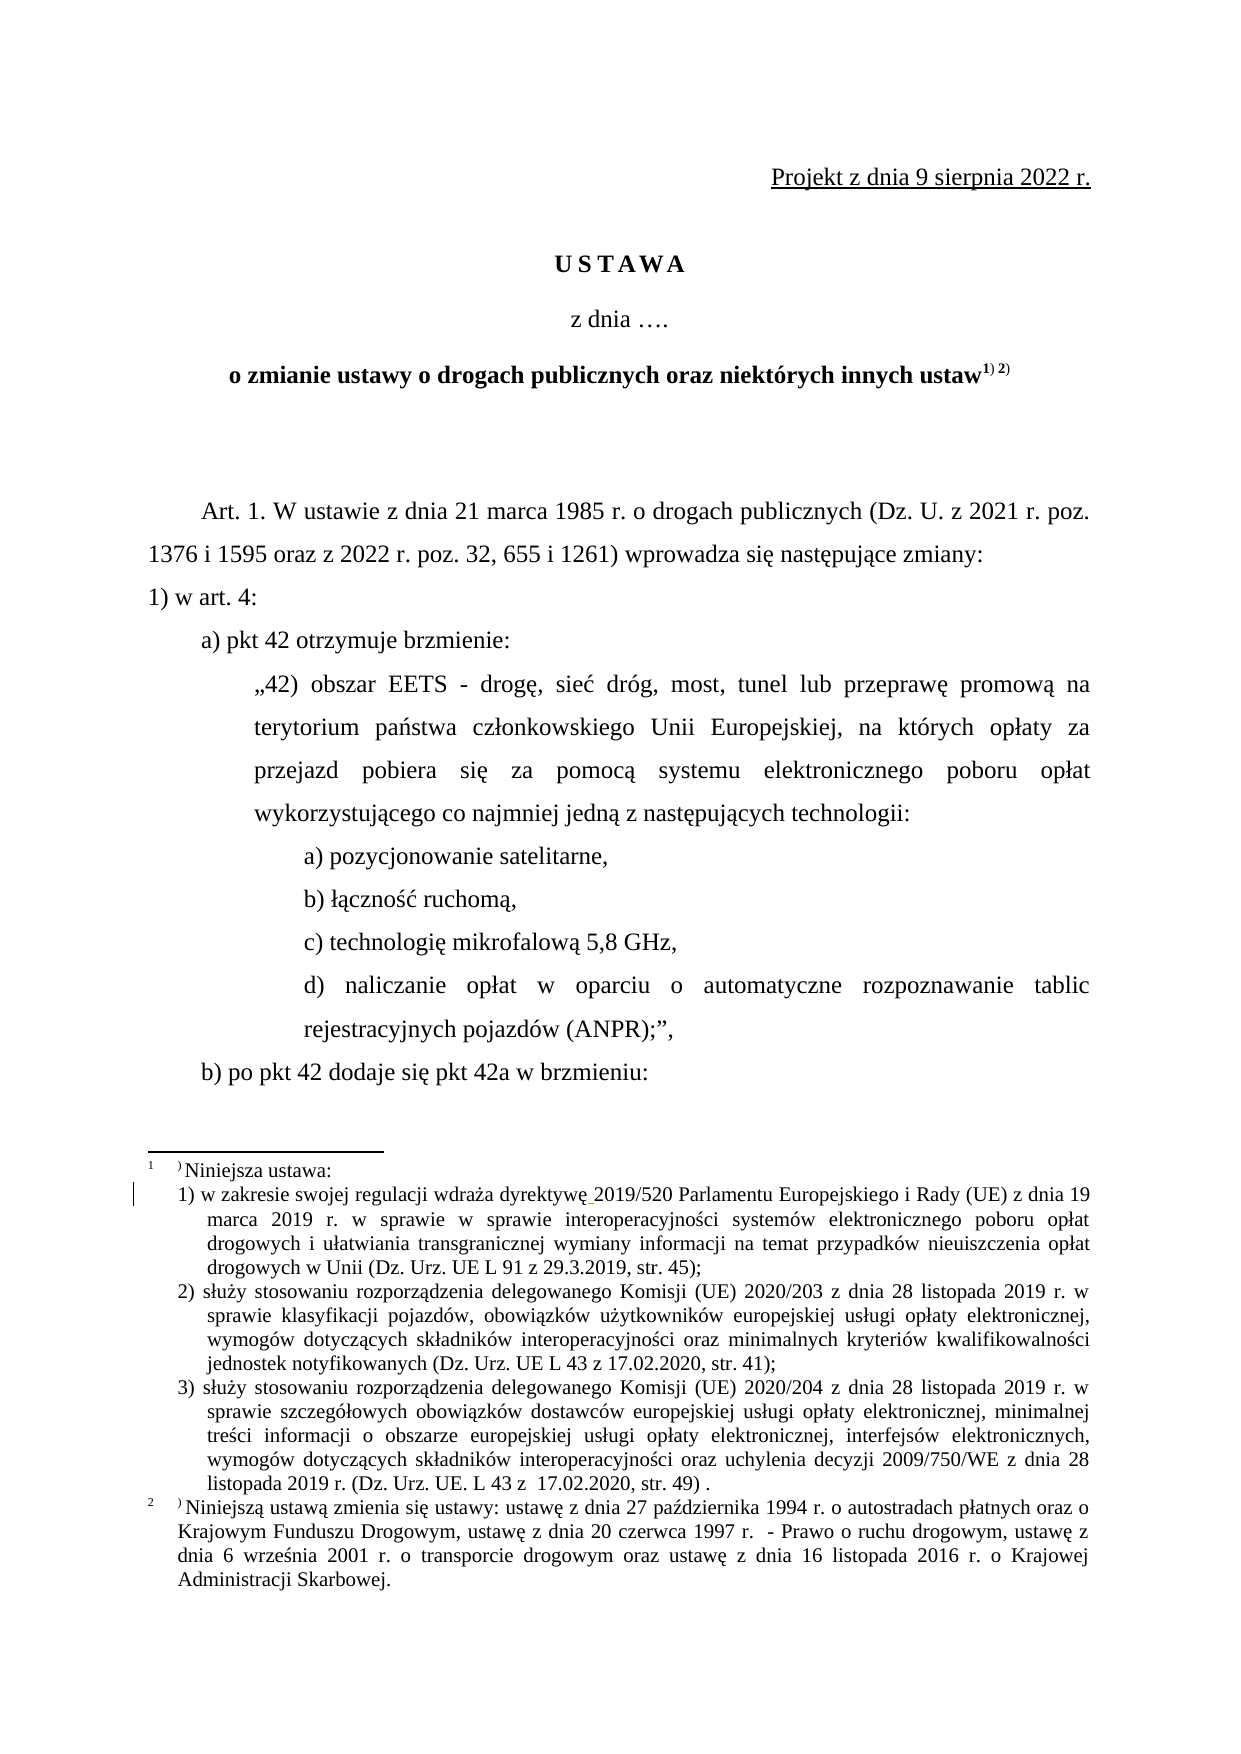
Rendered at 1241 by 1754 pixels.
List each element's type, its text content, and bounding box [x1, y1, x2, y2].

text Art. 1. W ustawie z dnia 21 marca 1985 r. o drogach publicznych (Dz. U. z 2021 r. poz. 1376 i 1595 oraz z 2022 r. poz. 32, 655 i 1261) wprowadza się następujące zmiany: [148, 496, 1091, 568]
text a) pozycjonowanie satelitarne, [304, 841, 1091, 870]
text b) łączność ruchomą, [304, 884, 1091, 913]
text „42) obszar EETS - drogę, sieć dróg, most, tunel lub przeprawę promową na terytorium państwa członkowskiego Unii Europejskiej, na których opłaty za przejazd pobiera się za pomocą systemu elektronicznego poboru opłat wykorzystującego co najmniej jedną z następujących technologii: [254, 669, 1091, 827]
text b) po pkt 42 dodaje się pkt 42a w brzmieniu: [201, 1057, 1091, 1086]
text d) naliczanie opłat w oparciu o automatyczne rozpoznawanie tablic rejestracyjnych pojazdów (ANPR);”, [304, 971, 1091, 1042]
text o zmianie ustawy o drogach publicznych oraz niektórych innych ustaw) ) [148, 360, 1091, 389]
text a) pkt 42 otrzymuje brzmienie: [201, 626, 1091, 654]
text c) technologię mikrofalową 5,8 GHz, [304, 927, 1091, 956]
text 1) w art. 4: [148, 582, 1091, 611]
text Ustawa [148, 249, 1091, 277]
text Projekt z dnia 9 sierpnia 2022 r. [148, 162, 1091, 191]
text z dnia …. [148, 304, 1091, 333]
